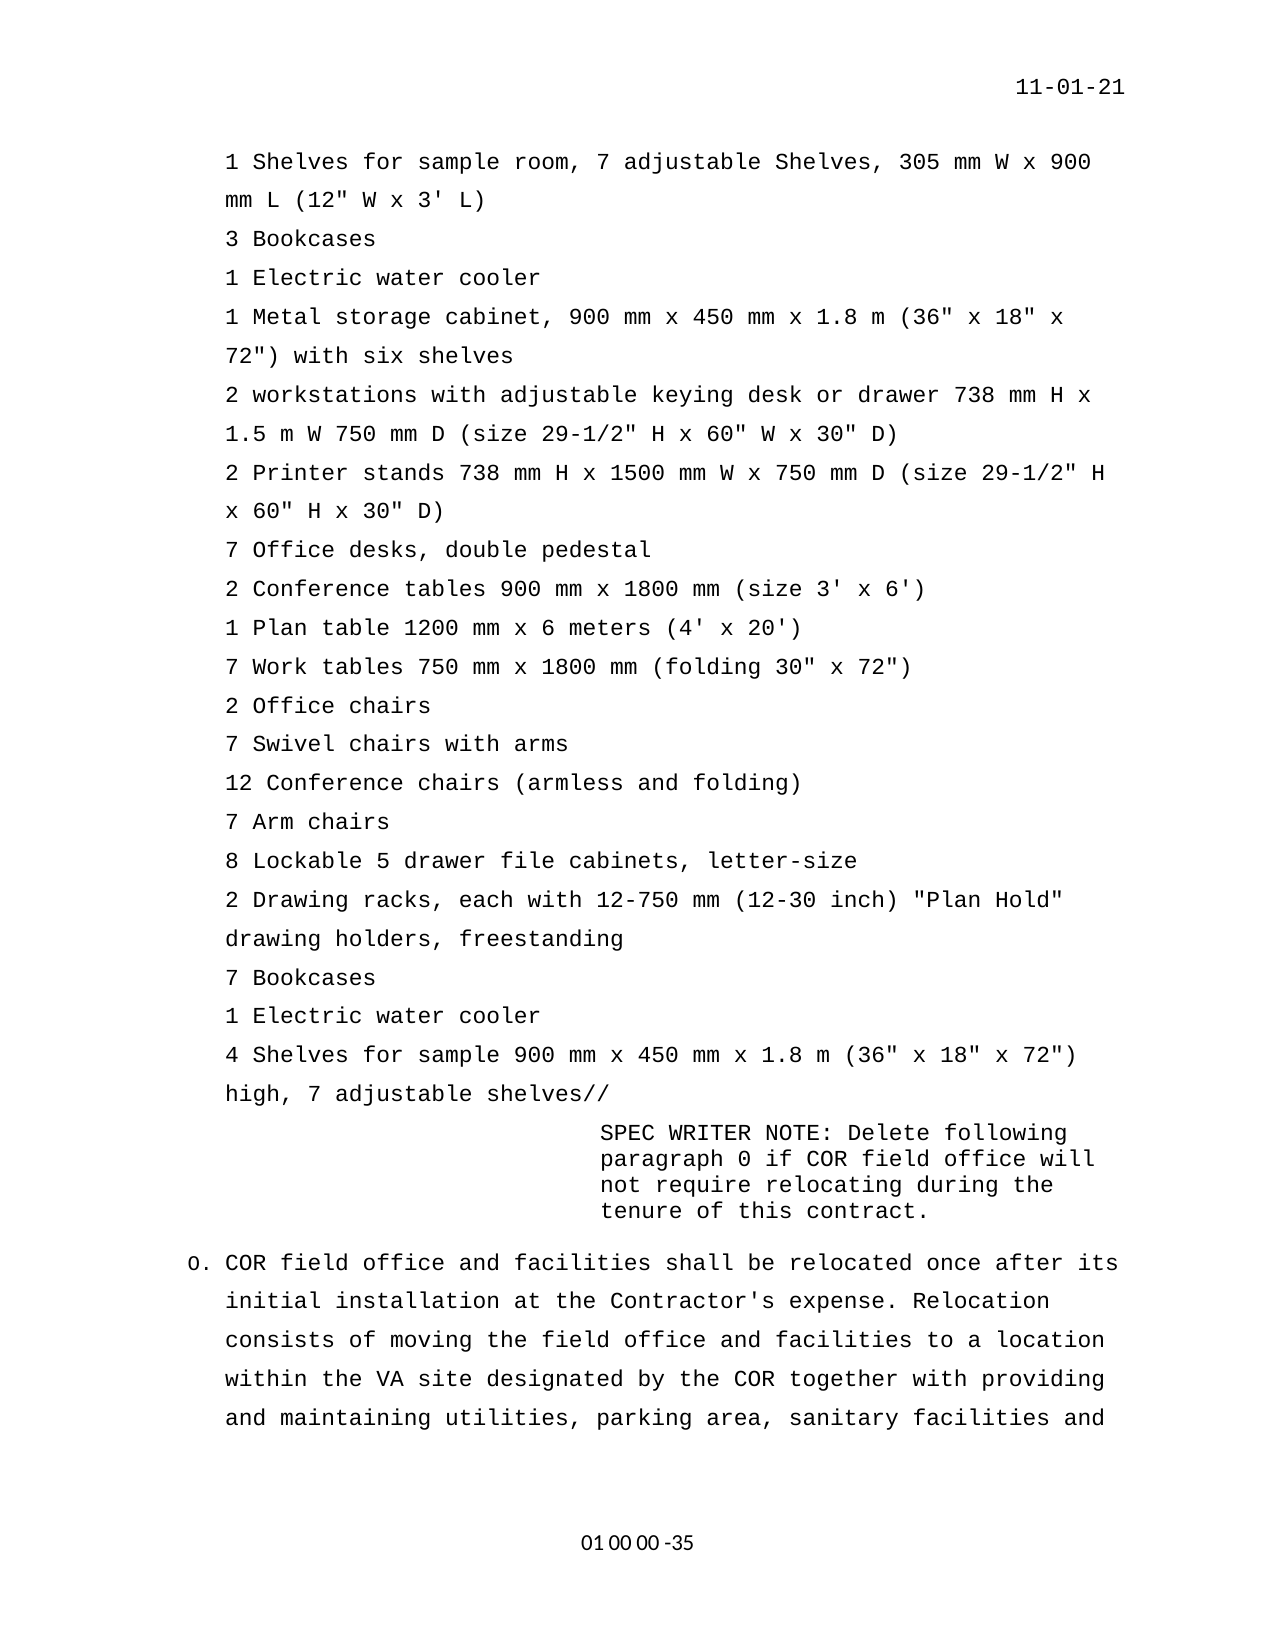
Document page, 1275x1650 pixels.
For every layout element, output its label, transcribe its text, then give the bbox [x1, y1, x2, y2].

text 1 Electric water cooler [225, 1005, 1125, 1031]
text 7 Swivel chairs with arms [225, 733, 1125, 759]
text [187, 1251, 1125, 1432]
text 7 Bookcases [225, 966, 1125, 992]
text 8 Lockable 5 drawer file cabinets, letter-size [225, 849, 1125, 875]
text 12 Conference chairs (armless and folding) [225, 772, 1125, 798]
text 2 Office chairs [225, 694, 1125, 720]
text 2 Drawing racks, each with 12-750 mm (12-30 inch) "Plan Hold" drawing holders, freestanding [225, 888, 1125, 953]
text 1 Metal storage cabinet, 900 mm x 450 mm x 1.8 m (36" x 18" x 72") with six shelves [225, 305, 1125, 370]
text 2 workstations with adjustable keying desk or drawer 738 mm H x 1.5 m W 750 mm D (size 29-1/2" H x 60" W x 30" D) [225, 383, 1125, 448]
text 7 Arm chairs [225, 811, 1125, 836]
text 1 Shelves for sample room, 7 adjustable Shelves, 305 mm W x 900 mm L (12" W x 3' L) [225, 150, 1125, 215]
text 1 Plan table 1200 mm x 6 meters (4' x 20') [225, 616, 1125, 642]
text 3 Bookcases [225, 228, 1125, 254]
text 7 Office desks, double pedestal [225, 538, 1125, 564]
text SPEC WRITER NOTE: Delete following paragraph 0 if COR field office will not require relocating during the tenure of this contract. [600, 1121, 1125, 1225]
text 4 Shelves for sample 900 mm x 450 mm x 1.8 m (36" x 18" x 72") high, 7 adjustable shelves// [225, 1044, 1125, 1108]
text 2 Conference tables 900 mm x 1800 mm (size 3' x 6') [225, 577, 1125, 603]
text 7 Work tables 750 mm x 1800 mm (folding 30" x 72") [225, 655, 1125, 681]
text 2 Printer stands 738 mm H x 1500 mm W x 750 mm D (size 29-1/2" H x 60" H x 30" D) [225, 461, 1125, 526]
text 1 Electric water cooler [225, 267, 1125, 292]
